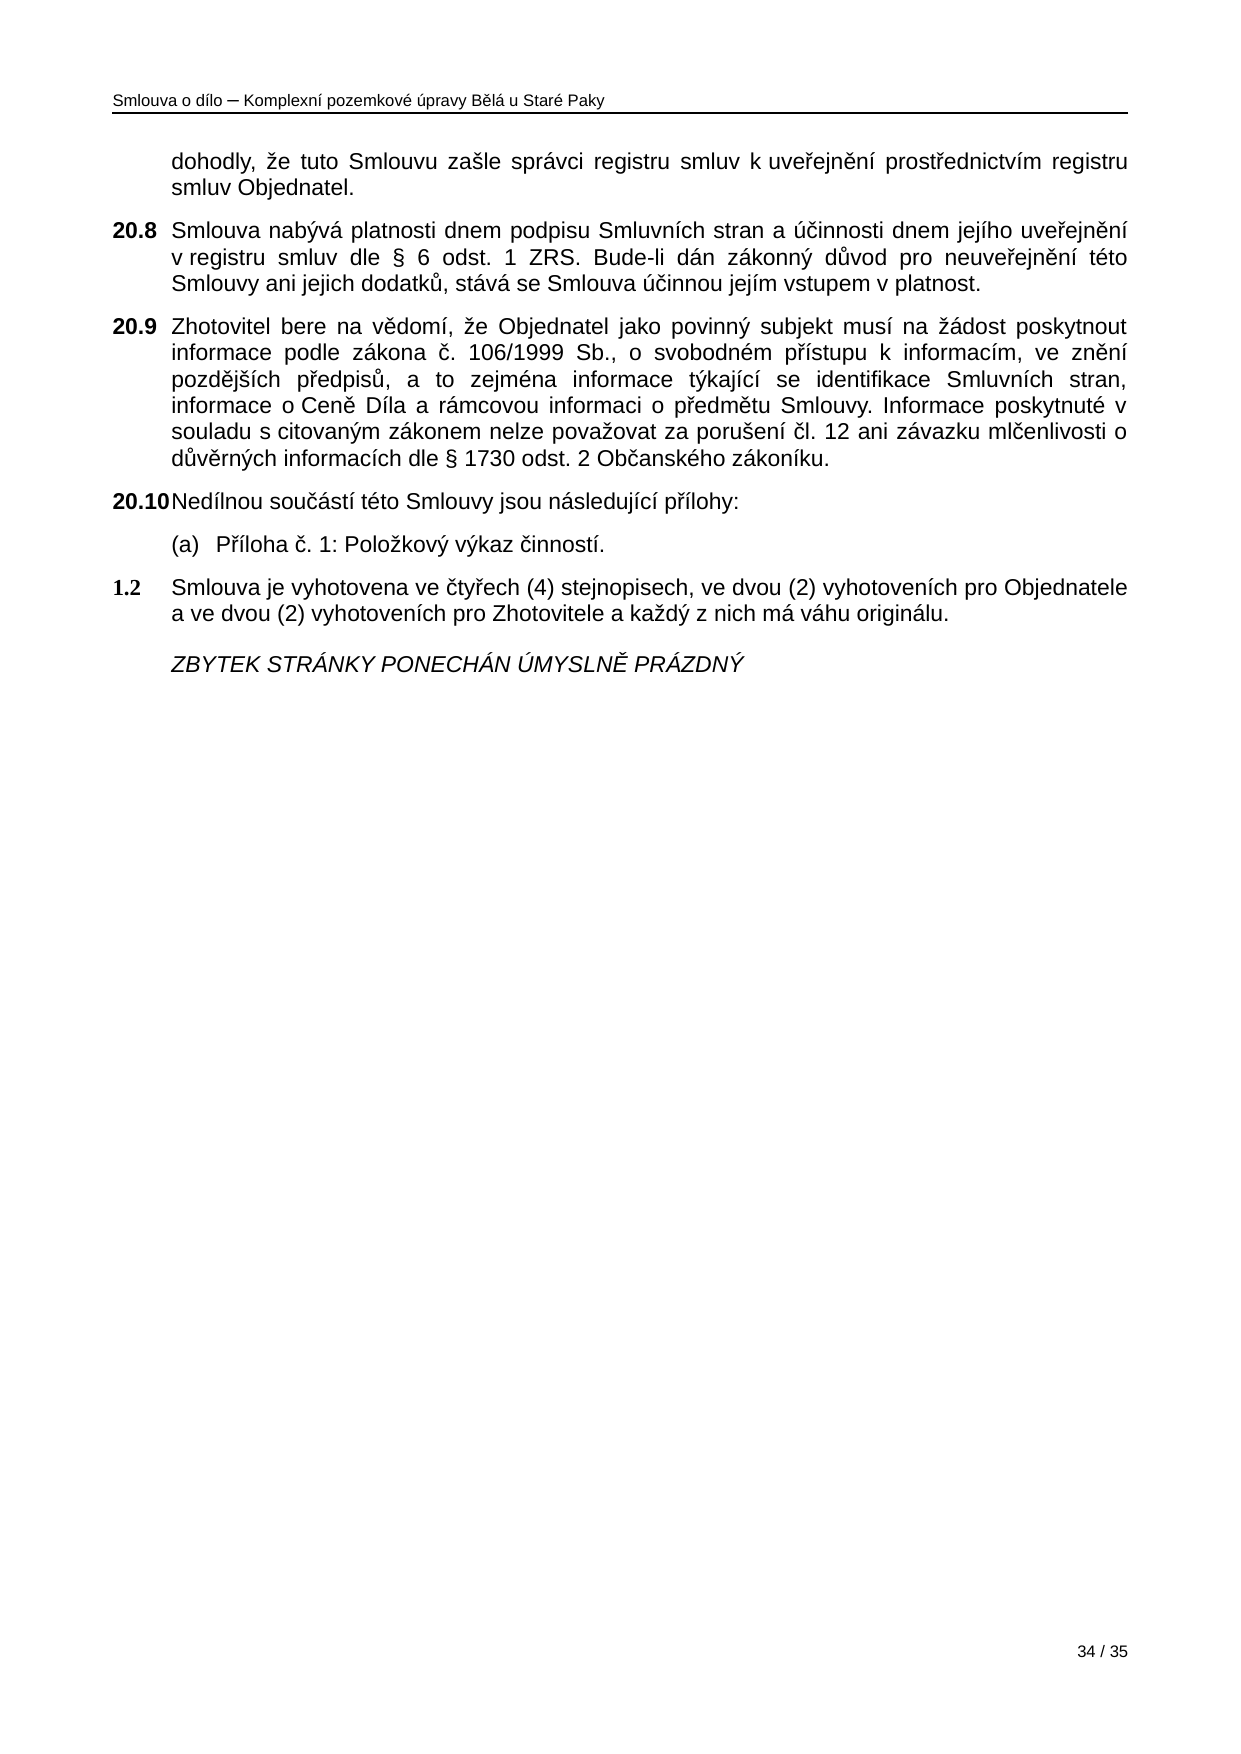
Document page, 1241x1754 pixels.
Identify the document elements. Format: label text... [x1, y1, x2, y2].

text Smlouva nabývá platnosti dnem podpisu Smluvních stran a účinnosti dnem jejího uveřejnění v registru smluv dle § 6 odst. 1 ZRS. Bude-li dán zákonný důvod pro neuveřejnění této Smlouvy ani jejich dodatků, stává se Smlouva účinnou jejím vstupem v platnost. [112, 217, 1128, 296]
list ZBYTEK STRÁNKY PONECHÁN ÚMYSLNĚ PRÁZDNÝ [171, 651, 1128, 678]
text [112, 148, 1128, 200]
text Zhotovitel bere na vědomí, že Objednatel jako povinný subjekt musí na žádost poskytnout informace podle zákona č. 106/1999 Sb., o svobodném přístupu k informacím, ve znění pozdějších předpisů, a to zejména informace týkající se identifikace Smluvních stran, informace o Ceně Díla a rámcovou informaci o předmětu Smlouvy. Informace poskytnuté v souladu s citovaným zákonem nelze považovat za porušení čl. 12 ani závazku mlčenlivosti o důvěrných informacích dle § 1730 odst. 2 Občanského zákoníku. [112, 313, 1128, 471]
list Příloha č. 1: Položkový výkaz činností. [171, 531, 1128, 557]
text Nedílnou součástí této Smlouvy jsou následující přílohy: [112, 488, 1128, 514]
list Smlouva je vyhotovena ve čtyřech (4) stejnopisech, ve dvou (2) vyhotoveních pro Objednatele a ve dvou (2) vyhotoveních pro Zhotovitele a každý z nich má váhu originálu. [112, 574, 1128, 626]
